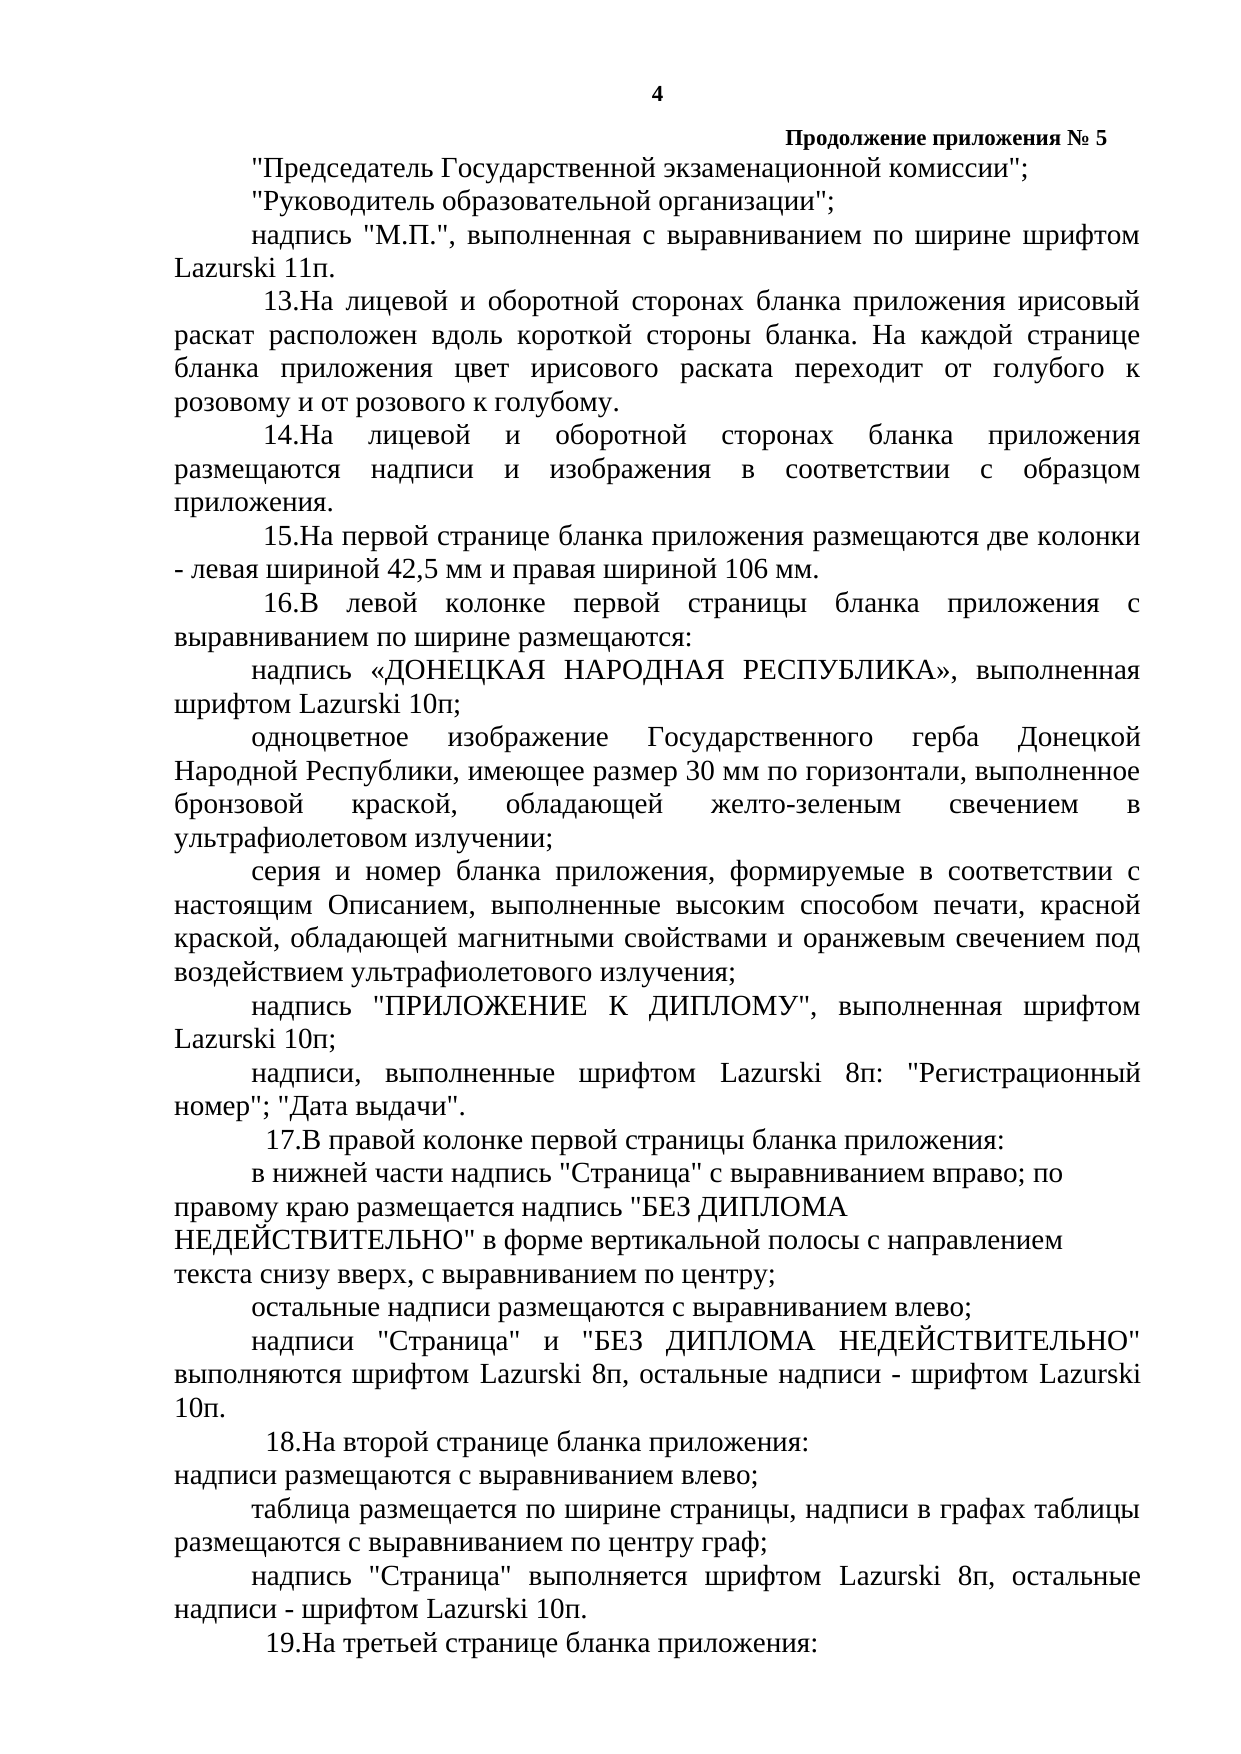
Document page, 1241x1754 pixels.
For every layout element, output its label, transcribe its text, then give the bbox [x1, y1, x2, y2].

text 13.На лицевой и оборотной сторонах бланка приложения ирисовый раскат расположен вдоль короткой стороны бланка. На каждой странице бланка приложения цвет ирисового раската переходит от голубого к розовому и от розового к голубому. [174, 284, 1141, 418]
text надпись "Страница" выполняется шрифтом Lazurski 8п, остальные надписи - шрифтом Lazurski 10п. [174, 1558, 1141, 1626]
text 17.В правой колонке первой страницы бланка приложения: [218, 1122, 1141, 1156]
text 15.На первой странице бланка приложения размещаются две колонки - левая шириной 42,5 мм и правая шириной 106 мм. [174, 519, 1141, 586]
text одноцветное изображение Государственного герба Донецкой Народной Республики, имеющее размер 30 мм по горизонтали, выполненное бронзовой краской, обладающей желто-зеленым свечением в ультрафиолетовом излучении; [174, 720, 1141, 854]
text надписи, выполненные шрифтом Lazurski 8п: "Регистрационный номер"; "Дата выдачи". [174, 1055, 1141, 1122]
text 14.На лицевой и оборотной сторонах бланка приложения размещаются надписи и изображения в соответствии с образцом приложения. [174, 418, 1141, 519]
text "Председатель Государственной экзаменационной комиссии"; "Руководитель образовательной организации"; [251, 150, 1141, 217]
text 19.На третьей странице бланка приложения: [218, 1626, 1141, 1659]
text надпись "М.П.", выполненная с выравниванием по ширине шрифтом Lazurski 11п. [174, 217, 1141, 284]
text таблица размещается по ширине страницы, надписи в графах таблицы размещаются с выравниванием по центру граф; [174, 1491, 1141, 1558]
text серия и номер бланка приложения, формируемые в соответствии с настоящим Описанием, выполненные высоким способом печати, красной краской, обладающей магнитными свойствами и оранжевым свечением под воздействием ультрафиолетового излучения; [174, 854, 1141, 988]
text 16.В левой колонке первой страницы бланка приложения с выравниванием по ширине размещаются: [174, 586, 1141, 653]
text надпись "ПРИЛОЖЕНИЕ К ДИПЛОМУ", выполненная шрифтом Lazurski 10п; [174, 988, 1141, 1055]
text остальные надписи размещаются с выравниванием влево; [174, 1290, 1141, 1324]
text в нижней части надпись "Страница" с выравниванием вправо; по правому краю размещается надпись "БЕЗ ДИПЛОМА НЕДЕЙСТВИТЕЛЬНО" в форме вертикальной полосы с направлением текста снизу вверх, с выравниванием по центру; [174, 1156, 1141, 1290]
text надписи "Страница" и "БЕЗ ДИПЛОМА НЕДЕЙСТВИТЕЛЬНО" выполняются шрифтом Lazurski 8п, остальные надписи - шрифтом Lazurski 10п. [174, 1324, 1141, 1424]
text 18.На второй странице бланка приложения: надписи размещаются с выравниванием влево; [174, 1424, 835, 1491]
text надпись «ДОНЕЦКАЯ НАРОДНАЯ РЕСПУБЛИКА», выполненная шрифтом Lazurski 10п; [174, 653, 1141, 720]
